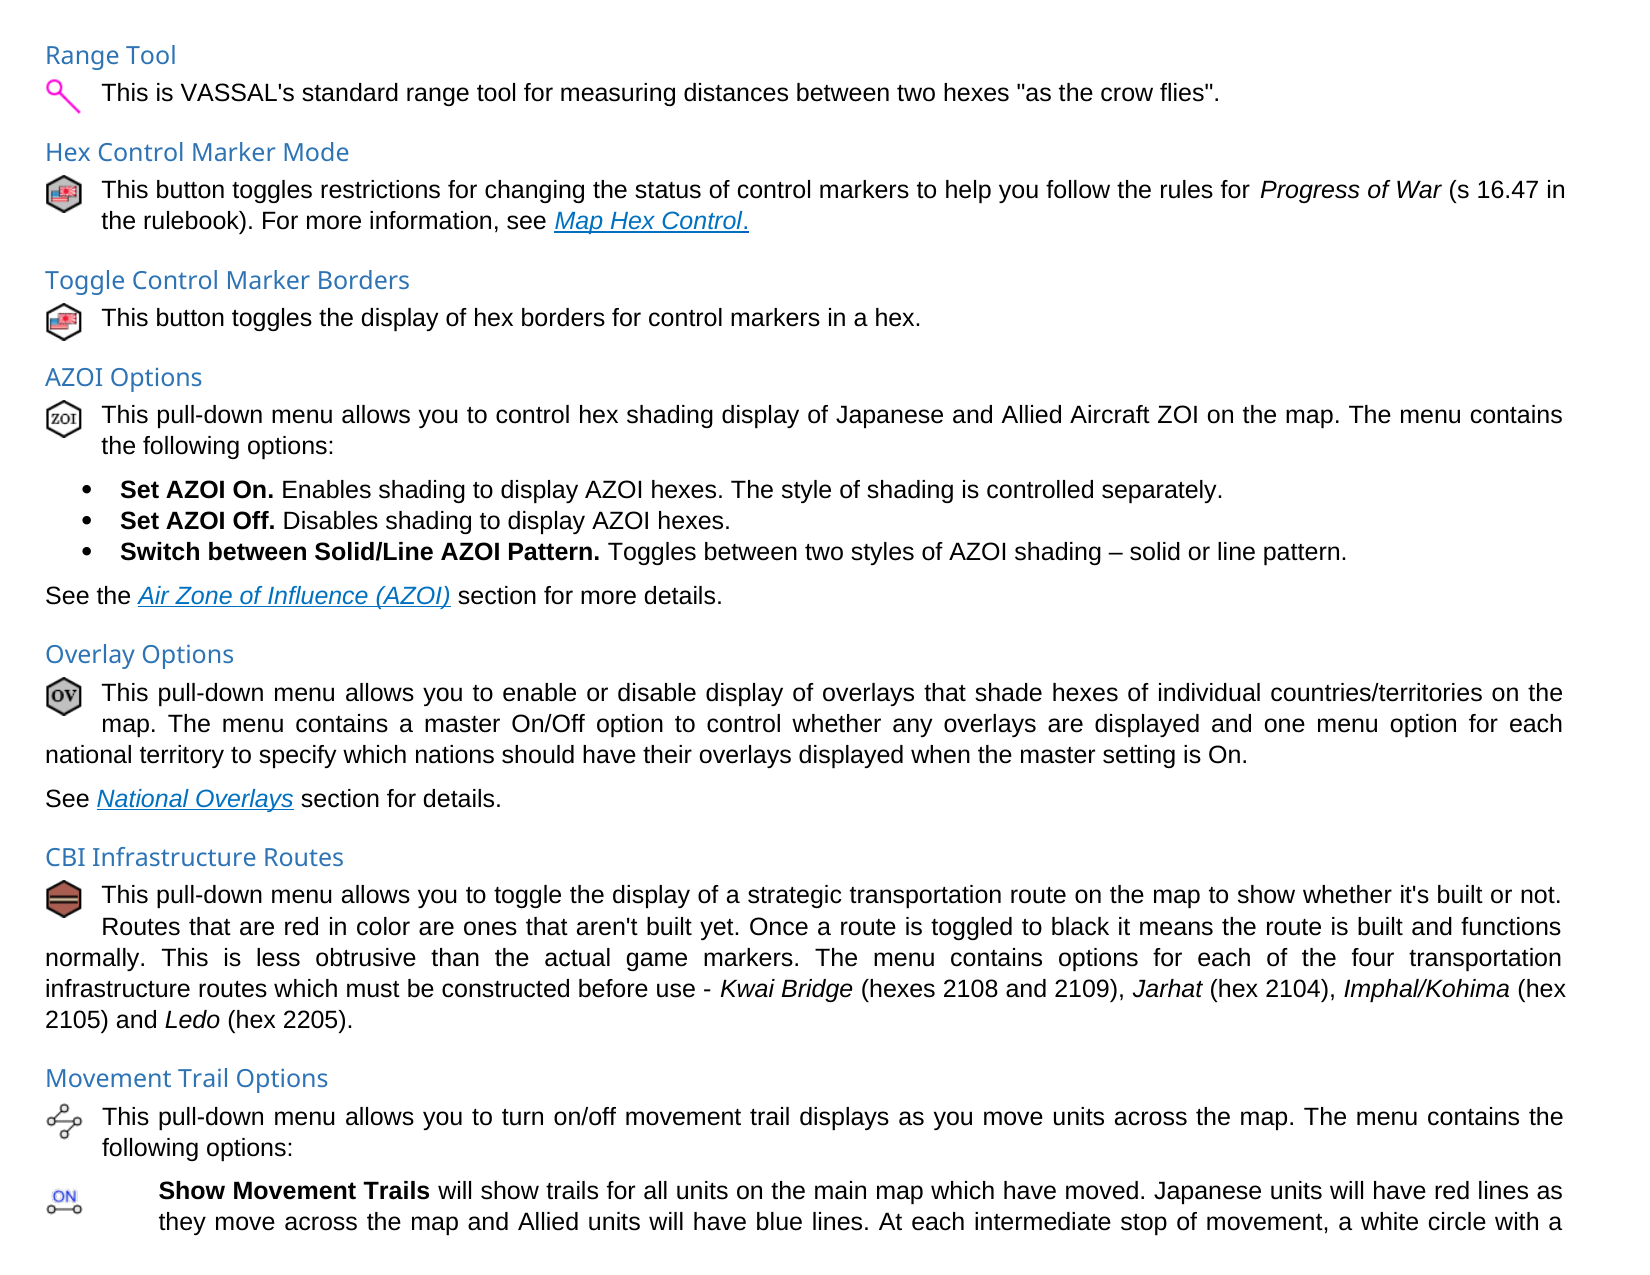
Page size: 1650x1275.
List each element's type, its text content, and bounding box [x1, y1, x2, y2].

subtitle Range Tool [45, 37, 1566, 72]
subtitle Hex Control Marker Mode [45, 134, 1566, 168]
subtitle Toggle Control Marker Borders [45, 262, 1566, 297]
picture [45, 175, 83, 213]
subtitle CBI Infrastructure Routes [45, 839, 1566, 874]
text This pull-down menu allows you to enable or disable display of overlays that shade hexes of individual countries/territories on the map. The menu contains a master On/Off option to control whether any overlays are displayed and one menu option for each national territory to specify which nations should have their overlays displayed when the master setting is On. [45, 678, 1566, 769]
text This pull-down menu allows you to toggle the display of a strategic transportation route on the map to show whether it's built or not. Routes that are red in color are ones that aren't built yet. Once a route is toggled to black it means the route is built and functions normally. This is less obtrusive than the actual game markers. The menu contains options for each of the four transportation infrastructure routes which must be constructed before use - Kwai Bridge (hexes 2108 and 2109), Jarhat (hex 2104), Imphal/Kohima (hex 2105) and Ledo (hex 2205). [45, 881, 1566, 1033]
picture [45, 1103, 83, 1141]
list Set AZOI On. Enables shading to display AZOI hexes. The style of shading is controlled separately. [82, 475, 1566, 504]
picture [45, 1177, 84, 1216]
text See National Overlays section for details. [45, 783, 1566, 812]
subtitle Overlay Options [45, 637, 1566, 671]
text See the Air Zone of Influence (AZOI) section for more details. [45, 581, 1566, 610]
list Set AZOI Off. Disables shading to display AZOI hexes. [82, 506, 1566, 535]
picture [45, 677, 83, 716]
picture [45, 400, 83, 438]
text This is VASSAL's standard range tool for measuring distances between two hexes "as the crow flies". [83, 78, 1566, 107]
text This pull-down menu allows you to control hex shading display of Japanese and Allied Aircraft ZOI on the map. The menu contains the following options: [45, 400, 1566, 460]
list Switch between Solid/Line AZOI Pattern. Toggles between two styles of AZOI shading – solid or line pattern. [82, 537, 1566, 566]
subtitle Movement Trail Options [45, 1061, 1566, 1095]
picture [45, 303, 83, 341]
text This pull-down menu allows you to turn on/off movement trail displays as you move units across the map. The menu contains the following options: [45, 1102, 1566, 1161]
text This button toggles the display of hex borders for control markers in a hex. [83, 303, 1566, 332]
picture [45, 880, 83, 918]
subtitle AZOI Options [45, 359, 1566, 393]
text This button toggles restrictions for changing the status of control markers to help you follow the rules for Progress of War (s 16.47 in the rulebook). For more information, see Map Hex Control. [45, 175, 1566, 235]
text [101, 1176, 1566, 1236]
picture [45, 78, 83, 116]
